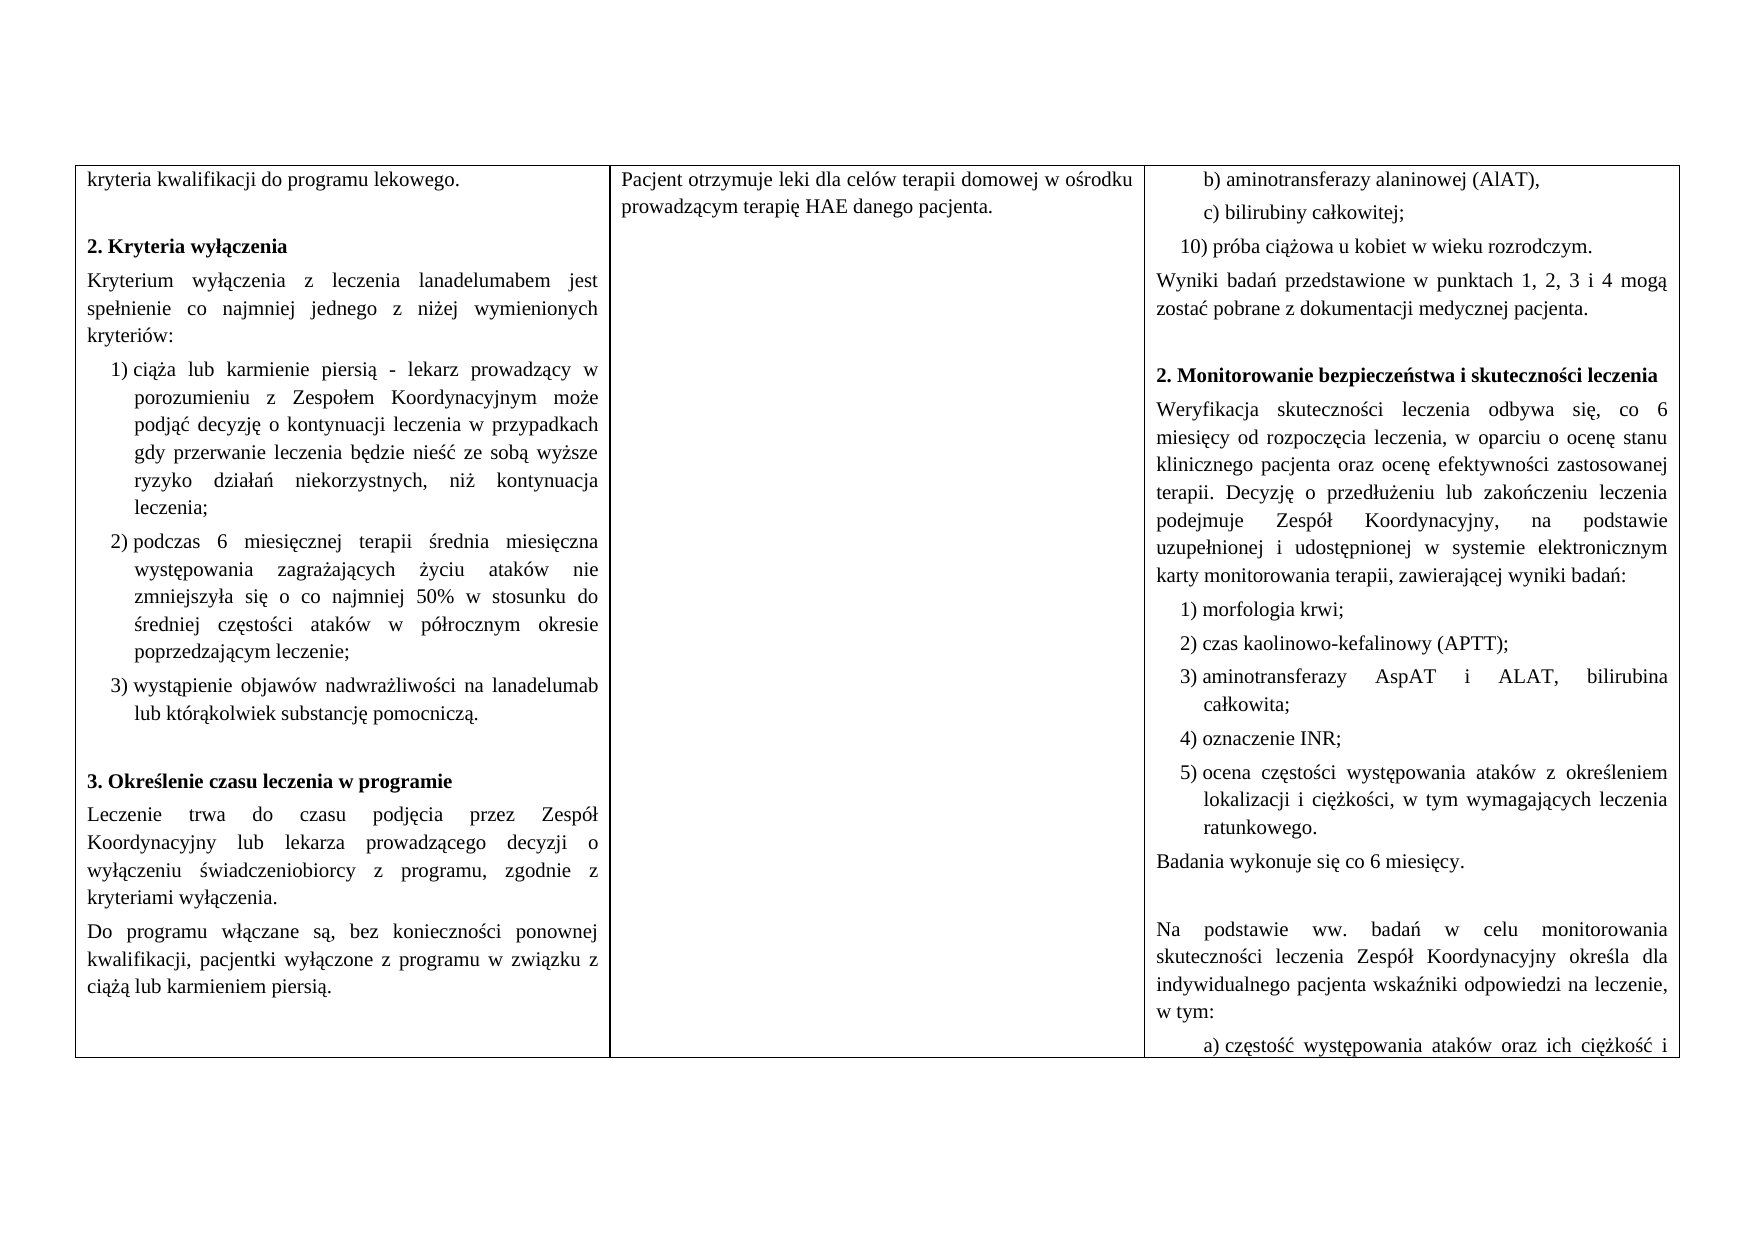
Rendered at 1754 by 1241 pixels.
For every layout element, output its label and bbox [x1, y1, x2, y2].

table_cell [611, 166, 1144, 1057]
table_cell [76, 166, 609, 1057]
table_cell [1145, 166, 1679, 1057]
